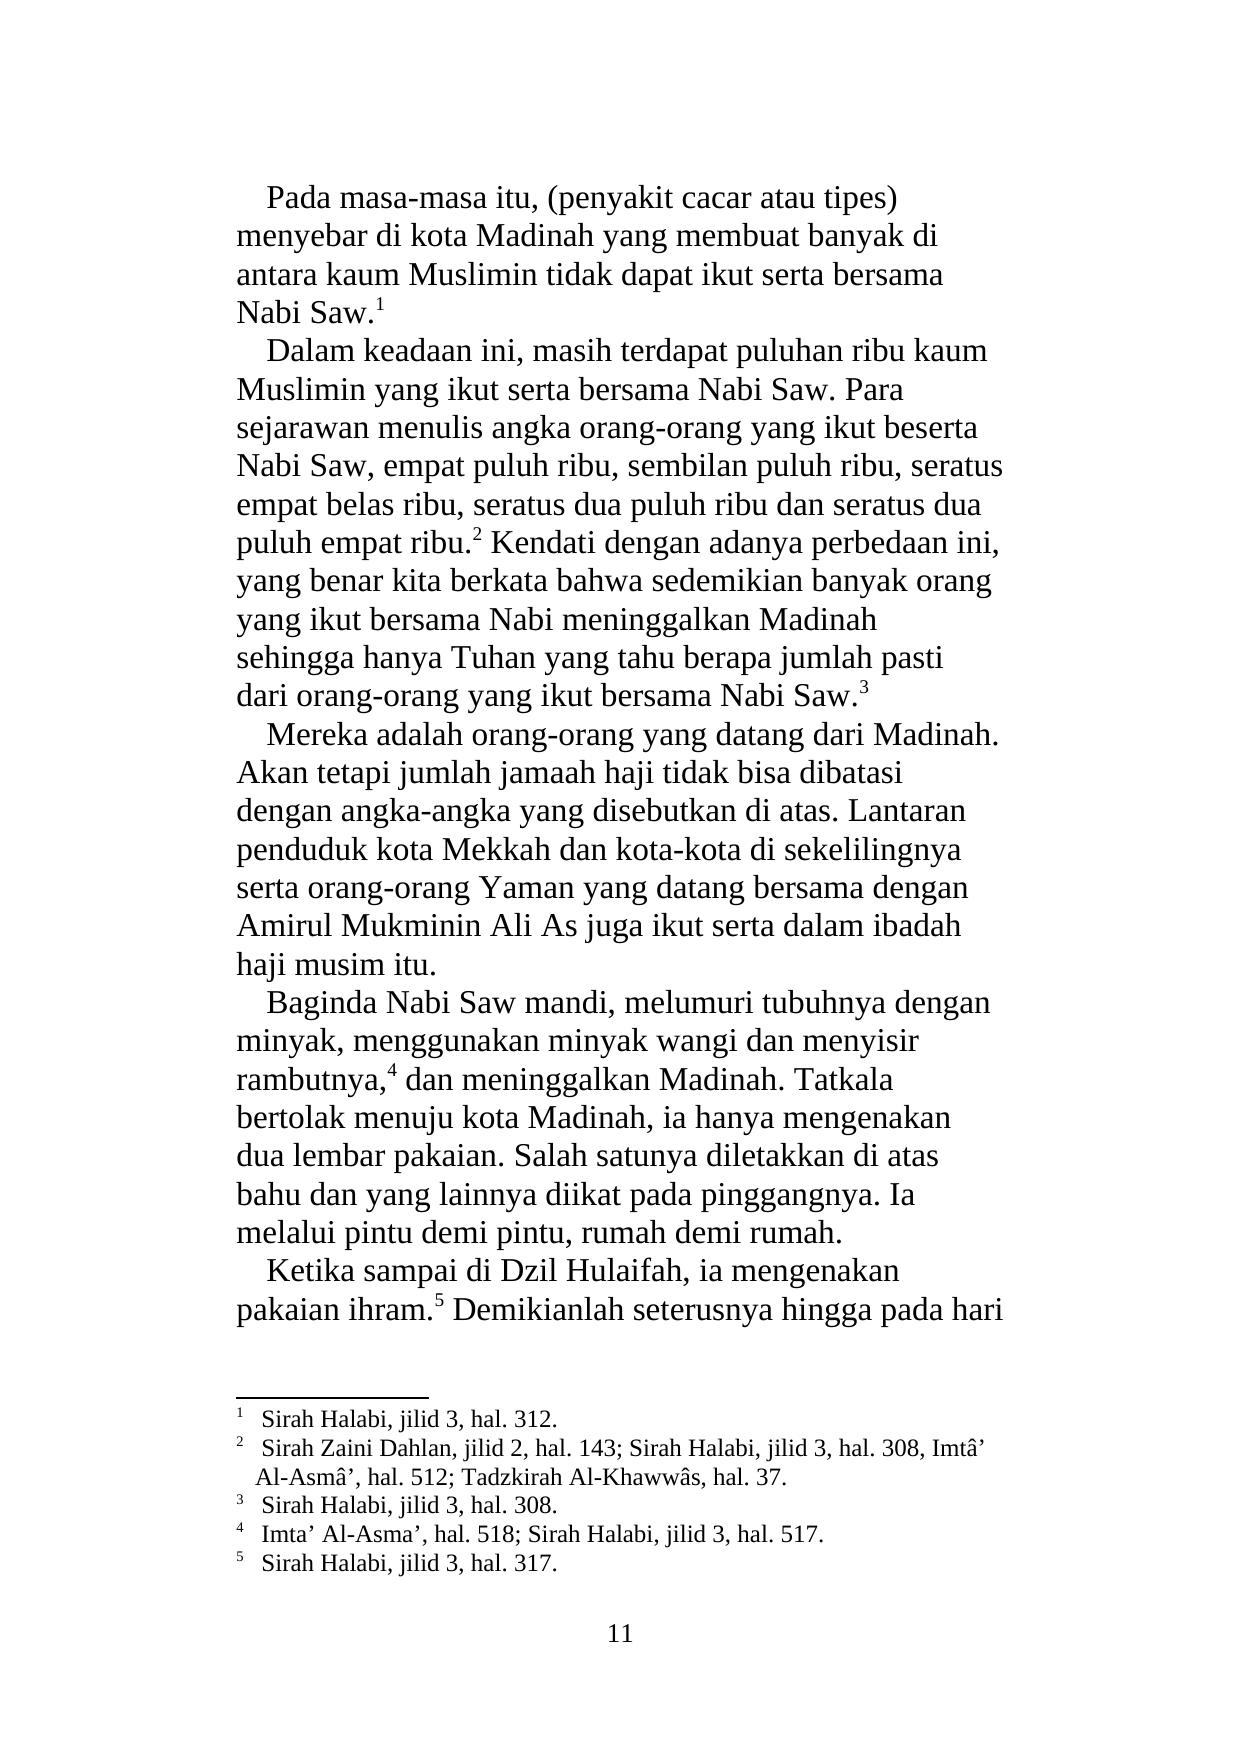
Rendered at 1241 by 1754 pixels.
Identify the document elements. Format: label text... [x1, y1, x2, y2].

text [236, 1251, 1004, 1327]
text Dalam keadaan ini, masih terdapat puluhan ribu kaum Muslimin yang ikut serta bersama Nabi Saw. Para sejarawan menulis angka orang-orang yang ikut beserta Nabi Saw, empat puluh ribu, sembilan puluh ribu, seratus empat belas ribu, seratus dua puluh ribu dan seratus dua puluh empat ribu. Kendati dengan adanya perbedaan ini, yang benar kita berkata bahwa sedemikian banyak orang yang ikut bersama Nabi meninggalkan Madinah sehingga hanya Tuhan yang tahu berapa jumlah pasti dari orang-orang yang ikut bersama Nabi Saw. [236, 331, 1004, 714]
text Baginda Nabi Saw mandi, melumuri tubuhnya dengan minyak, menggunakan minyak wangi dan menyisir rambutnya, dan meninggalkan Madinah. Tatkala bertolak menuju kota Madinah, ia hanya mengenakan dua lembar pakaian. Salah satunya diletakkan di atas bahu dan yang lainnya diikat pada pinggangnya. Ia melalui pintu demi pintu, rumah demi rumah. [236, 982, 1004, 1251]
text Pada masa-masa itu, (penyakit cacar atau tipes) menyebar di kota Madinah yang membuat banyak di antara kaum Muslimin tidak dapat ikut serta bersama Nabi Saw. [236, 177, 1004, 331]
text Mereka adalah orang-orang yang datang dari Madinah. Akan tetapi jumlah jamaah haji tidak bisa dibatasi dengan angka-angka yang disebutkan di atas. Lantaran penduduk kota Mekkah dan kota-kota di sekelilingnya serta orang-orang Yaman yang datang bersama dengan Amirul Mukminin Ali As juga ikut serta dalam ibadah haji musim itu. [236, 714, 1004, 982]
